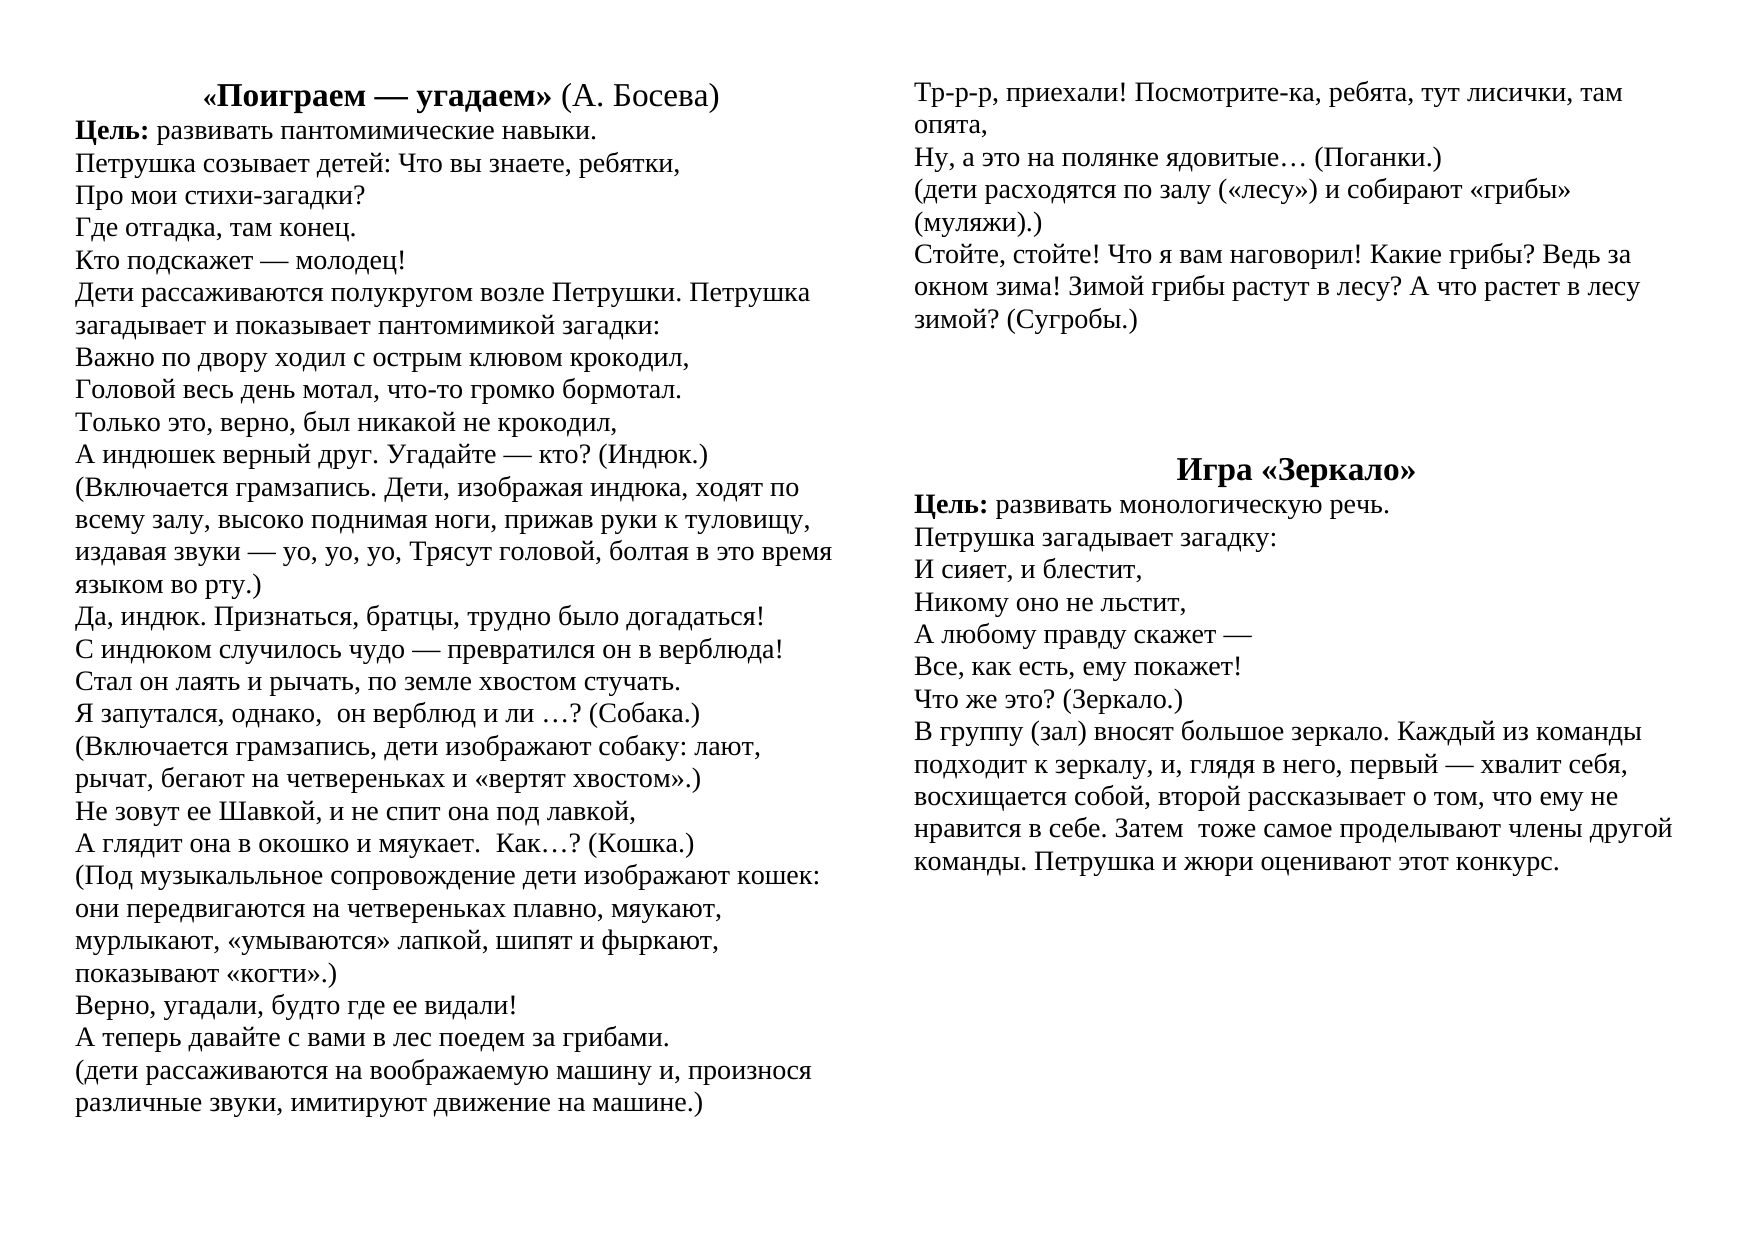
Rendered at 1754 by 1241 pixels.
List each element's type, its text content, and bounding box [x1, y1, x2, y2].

text Головой весь день мотал, что-то громко бормотал. [75, 372, 840, 405]
text В группу (зал) вносят большое зеркало. Каждый из команды подходит к зеркалу, и, глядя в него, первый — хвалит себя, восхищается собой, второй рассказывает о том, что ему не нравится в себе. Затем тоже самое проделывают члены другой команды. Петрушка и жюри оценивают этот конкурс. [914, 714, 1679, 876]
text Ну, а это на полянке ядовитые… (Поганки.) [914, 140, 1679, 172]
text Стойте, стойте! Что я вам наговорил! Какие грибы? Ведь за окном зима! Зимой грибы растут в лесу? А что растет в лесу зимой? (Сугробы.) [914, 237, 1679, 334]
text (Включается грамзапись, дети изображают собаку: лают, рычат, бегают на четвереньках и «вертят хвостом».) [75, 729, 840, 794]
text А любому правду скажет — [914, 617, 1679, 649]
text Не зовут ее Шавкой, и не спит она под лавкой, [75, 794, 840, 826]
text Никому оно не льстит, [914, 585, 1679, 617]
text И сияет, и блестит, [914, 552, 1679, 585]
text Да, индюк. Признаться, братцы, трудно было догадаться! [75, 599, 840, 632]
text Важно по двору ходил с острым клювом крокодил, [75, 340, 840, 372]
text Верно, угадали, будто где ее видали! [75, 988, 840, 1020]
text А глядит она в окошко и мяукает. Как…? (Кошка.) [75, 826, 840, 858]
text Что же это? (Зеркало.) [914, 682, 1679, 714]
text (дети рассаживаются на воображаемую машину и, произнося различные звуки, имитируют движение на машине.) [75, 1053, 840, 1118]
text Дети рассаживаются полукругом возле Петрушки. Петрушка загадывает и показывает пантомимикой загадки: [75, 275, 840, 340]
text С индюком случилось чудо — превратился он в верблюда! [75, 632, 840, 664]
text Кто подскажет — молодец! [75, 243, 840, 275]
text А индюшек верный друг. Угадайте — кто? (Индюк.) [75, 437, 840, 470]
text Цель: развивать монологическую речь. [914, 487, 1679, 520]
text (Под музыкальльное сопровождение дети изображают кошек: они передвигаются на четвереньках плавно, мяукают, мурлыкают, «умываются» лапкой, шипят и фыркают, показывают «когти».) [75, 858, 840, 988]
text Петрушка загадывает загадку: [914, 520, 1679, 552]
text Цель: развивать пантомимические навыки. [75, 113, 840, 146]
text «Поиграем — угадаем» (А. Босева) [75, 75, 840, 113]
text Только это, верно, был никакой не крокодил, [75, 405, 840, 437]
text Петрушка созывает детей: Что вы знаете, ребятки, [75, 146, 840, 178]
text Про мои стихи-загадки? [75, 178, 840, 211]
text (Включается грамзапись. Дети, изображая индюка, ходят по всему залу, высоко поднимая ноги, прижав руки к туловищу, издавая звуки — уо, уо, уо, Трясут головой, болтая в это время языком во рту.) [75, 470, 840, 599]
text Стал он лаять и рычать, по земле хвостом стучать. [75, 664, 840, 696]
text Тр-р-р, приехали! Посмотрите-ка, ребята, тут лисички, там опята, [914, 75, 1679, 140]
text Я запутался, однако, он верблюд и ли …? (Собака.) [75, 696, 840, 729]
text А теперь давайте с вами в лес поедем за грибами. [75, 1020, 840, 1053]
text Все, как есть, ему покажет! [914, 649, 1679, 682]
text (дети расходятся по залу («лесу») и собирают «грибы» (муляжи).) [914, 172, 1679, 237]
text Игра «Зеркало» [914, 449, 1679, 487]
text Где отгадка, там конец. [75, 211, 840, 243]
